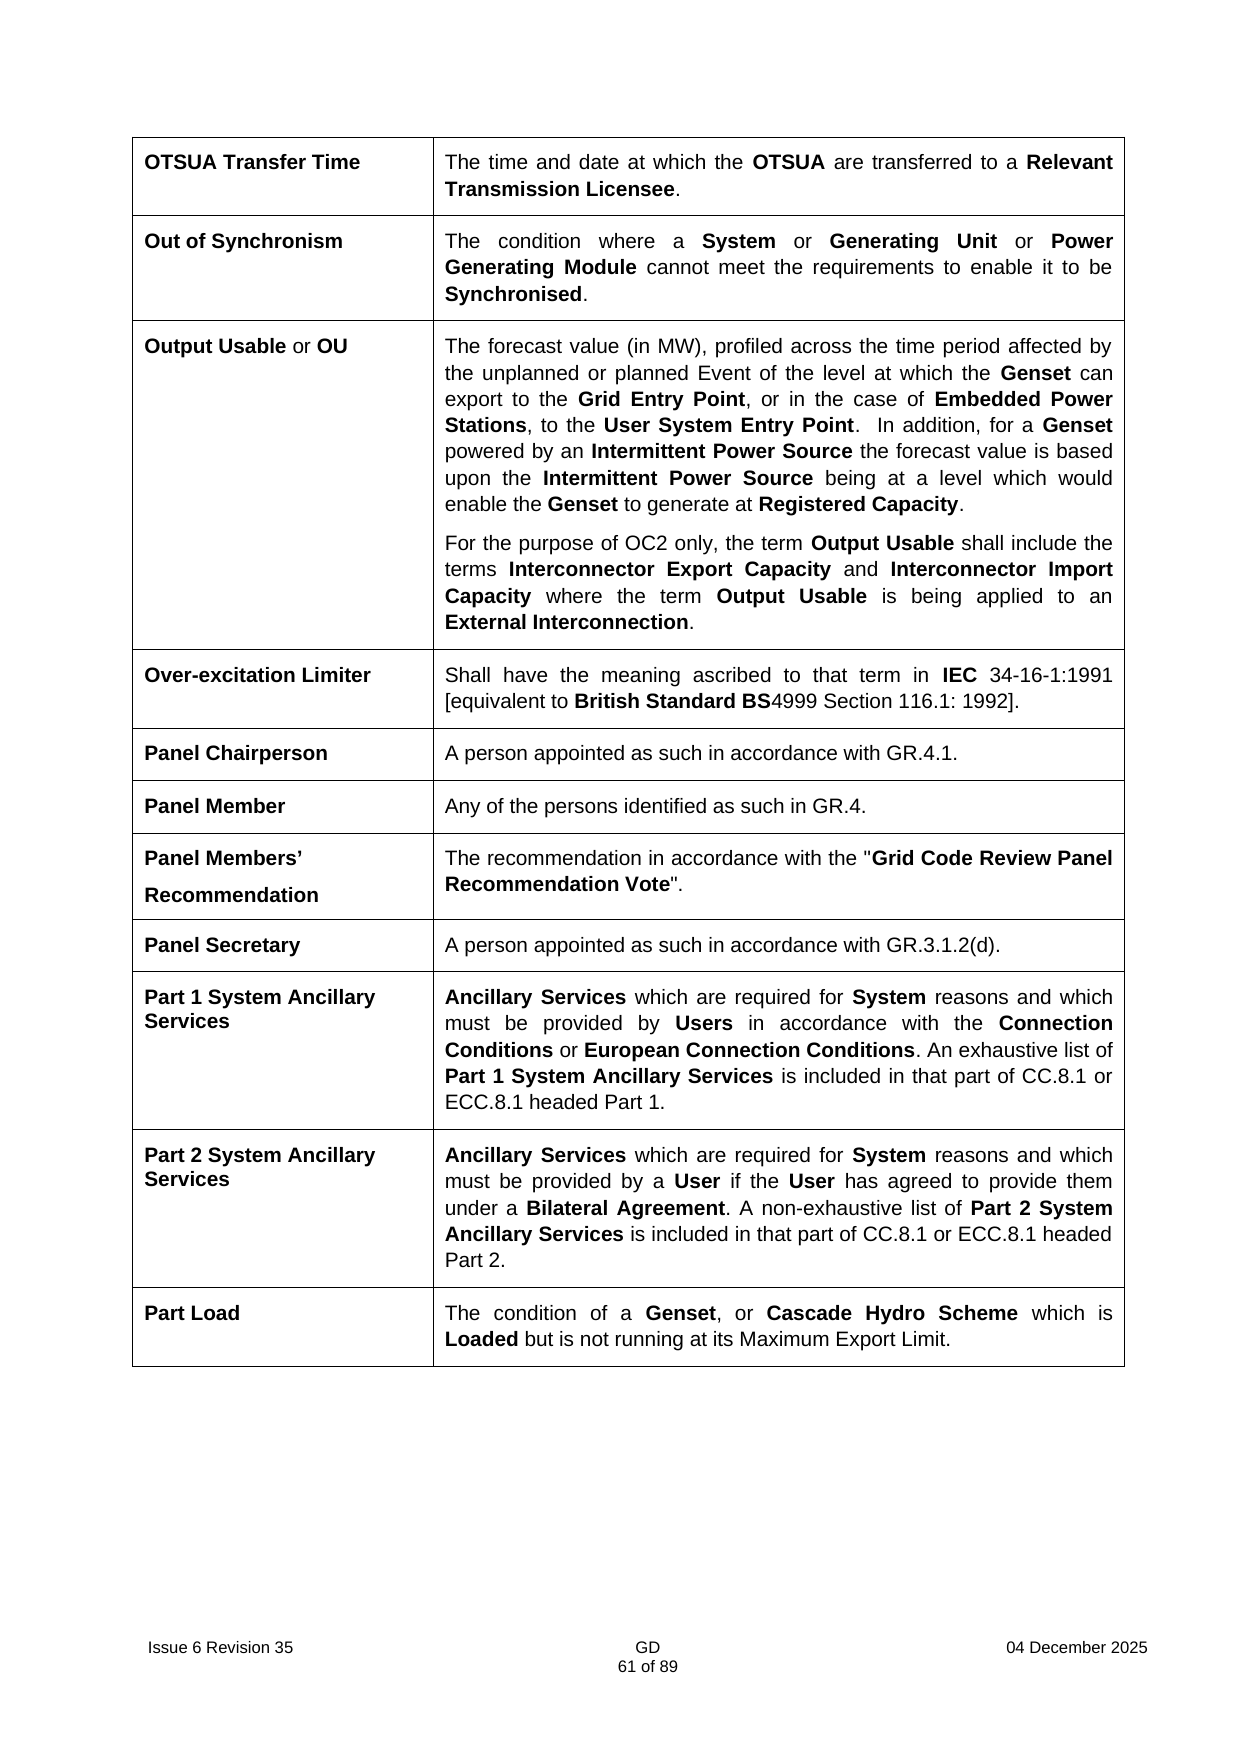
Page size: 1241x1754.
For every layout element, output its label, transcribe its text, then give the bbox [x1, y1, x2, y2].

table_cell OTSUA Transfer Time [133, 138, 433, 215]
table_cell Ancillary Services which are required for System reasons and which must be provided by Users in accordance with the Connection Conditions or European Connection Conditions. An exhaustive list of Part 1 System Ancillary Services is included in that part of CC.8.1 or ECC.8.1 headed Part 1. [434, 972, 1124, 1129]
table_cell Shall have the meaning ascribed to that term in IEC 34-16-1:1991 [equivalent to British Standard BS4999 Section 116.1: 1992]. [434, 650, 1124, 728]
table_cell The condition where a System or Generating Unit or Power Generating Module cannot meet the requirements to enable it to be Synchronised. [434, 216, 1124, 320]
table_cell Over-excitation Limiter [133, 650, 433, 728]
table_cell Part 2 System Ancillary Services [133, 1130, 433, 1287]
table_cell Panel Chairperson [133, 729, 433, 780]
table_cell Panel Member [133, 781, 433, 832]
table_cell Part Load [133, 1288, 433, 1366]
table_cell A person appointed as such in accordance with GR.3.1.2(d). [434, 920, 1124, 971]
table_cell Panel Members’ Recommendation [133, 834, 433, 919]
table_cell Part 1 System Ancillary Services [133, 972, 433, 1129]
table_cell Panel Secretary [133, 920, 433, 971]
table_cell The time and date at which the OTSUA are transferred to a Relevant Transmission Licensee. [434, 138, 1124, 215]
table_cell The forecast value (in MW), profiled across the time period affected by the unplanned or planned Event of the level at which the Genset can export to the Grid Entry Point, or in the case of Embedded Power Stations, to the User System Entry Point. In addition, for a Genset powered by an Intermittent Power Source the forecast value is based upon the Intermittent Power Source being at a level which would enable the Genset to generate at Registered Capacity. For the purpose of OC2 only, the term Output Usable shall include the terms Interconnector Export Capacity and Interconnector Import Capacity where the term Output Usable is being applied to an External Interconnection. [434, 321, 1124, 649]
table_cell Out of Synchronism [133, 216, 433, 320]
table_cell The condition of a Genset, or Cascade Hydro Scheme which is Loaded but is not running at its Maximum Export Limit. [434, 1288, 1124, 1366]
table_cell Any of the persons identified as such in GR.4. [434, 781, 1124, 832]
table_cell Output Usable or OU [133, 321, 433, 649]
table_cell The recommendation in accordance with the "Grid Code Review Panel Recommendation Vote". [434, 834, 1124, 919]
table_cell A person appointed as such in accordance with GR.4.1. [434, 729, 1124, 780]
table_cell Ancillary Services which are required for System reasons and which must be provided by a User if the User has agreed to provide them under a Bilateral Agreement. A non-exhaustive list of Part 2 System Ancillary Services is included in that part of CC.8.1 or ECC.8.1 headed Part 2. [434, 1130, 1124, 1287]
